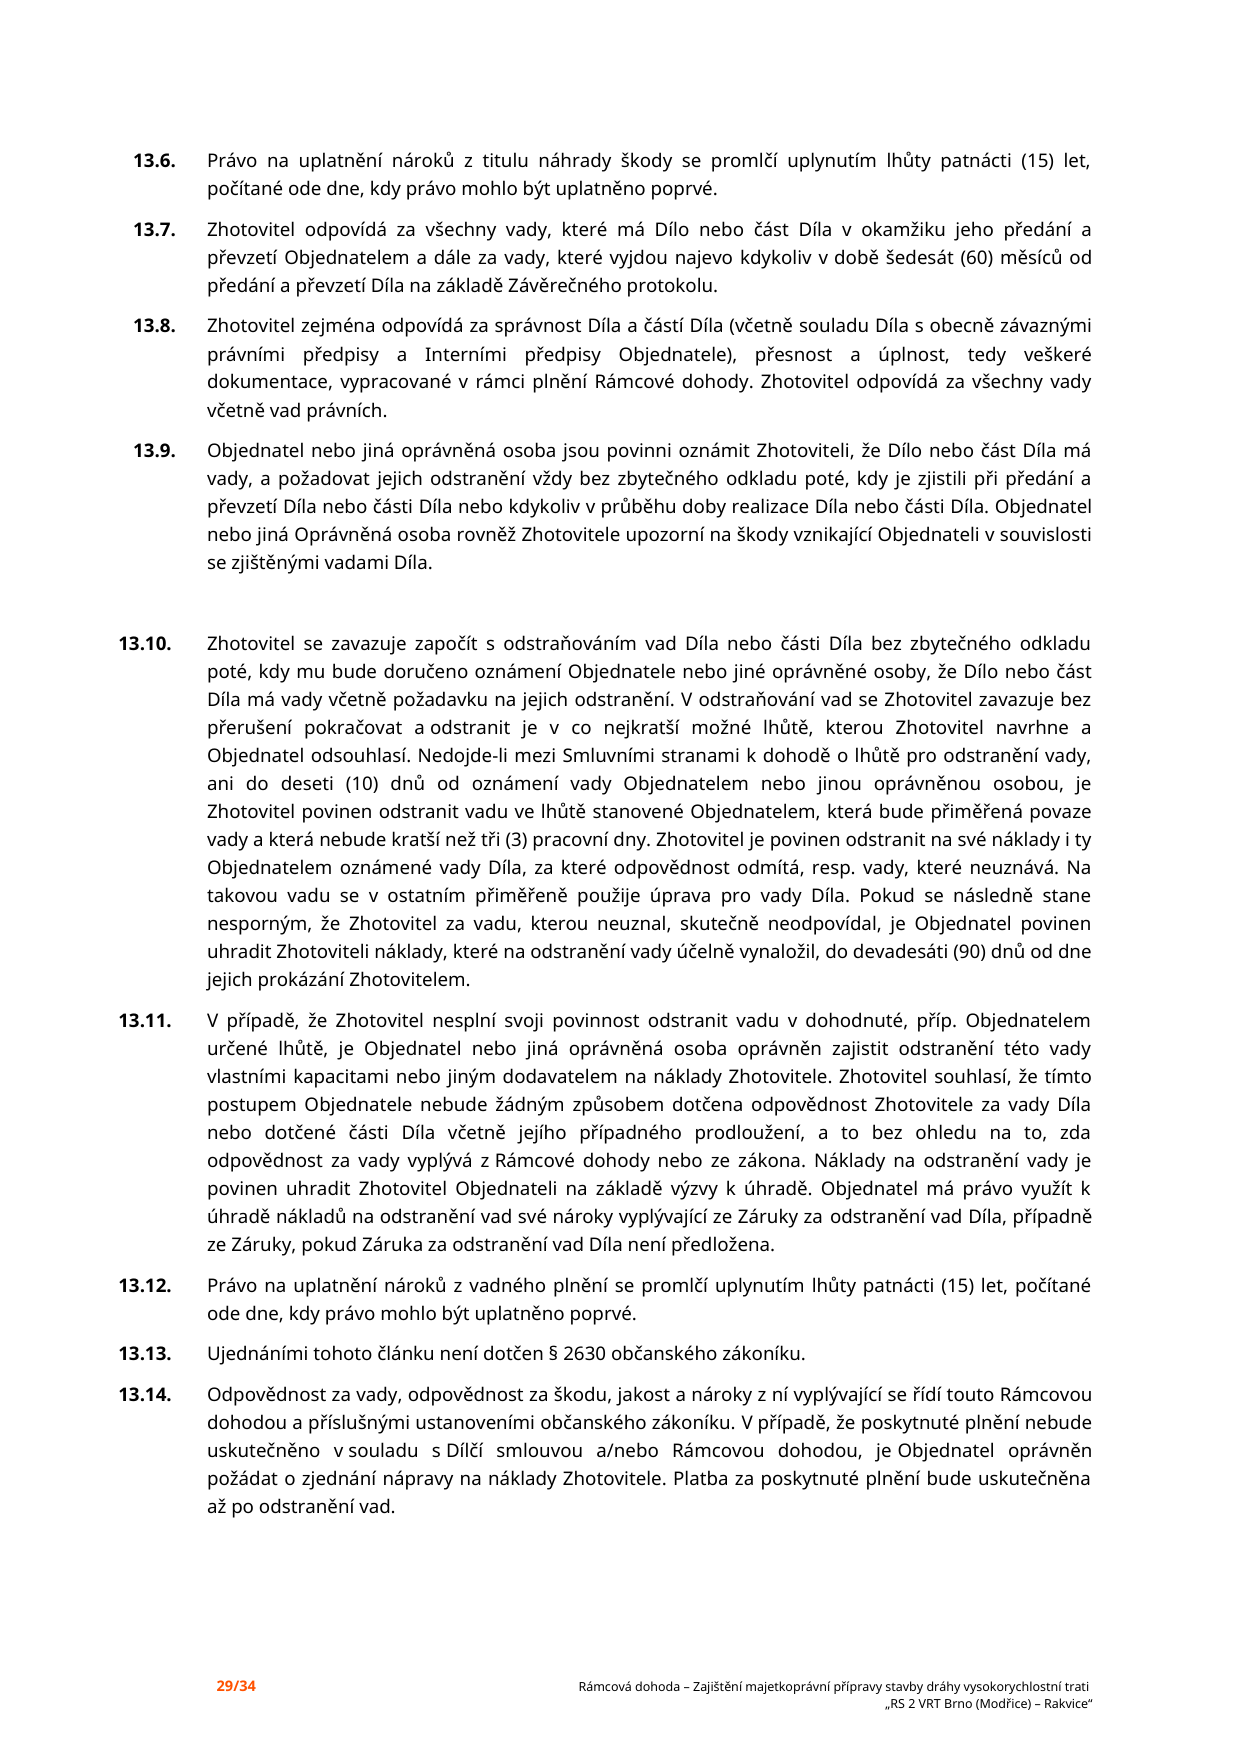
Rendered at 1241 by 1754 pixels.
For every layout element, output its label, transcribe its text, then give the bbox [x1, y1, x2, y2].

list Objednatel nebo jiná oprávněná osoba jsou povinni oznámit Zhotoviteli, že Dílo nebo část Díla má vady, a požadovat jejich odstranění vždy bez zbytečného odkladu poté, kdy je zjistili při předání a převzetí Díla nebo části Díla nebo kdykoliv v průběhu doby realizace Díla nebo části Díla. Objednatel nebo jiná Oprávněná osoba rovněž Zhotovitele upozorní na škody vznikající Objednateli v souvislosti se zjištěnými vadami Díla. [133, 437, 1092, 575]
list Právo na uplatnění nároků z vadného plnění se promlčí uplynutím lhůty patnácti (15) let, počítané ode dne, kdy právo mohlo být uplatněno poprvé. [118, 1272, 1092, 1326]
list Odpovědnost za vady, odpovědnost za škodu, jakost a nároky z ní vyplývající se řídí touto Rámcovou dohodou a příslušnými ustanoveními občanského zákoníku. V případě, že poskytnuté plnění nebude uskutečněno v souladu s Dílčí smlouvou a/nebo Rámcovou dohodou, je Objednatel oprávněn požádat o zjednání nápravy na náklady Zhotovitele. Platba za poskytnuté plnění bude uskutečněna až po odstranění vad. [118, 1381, 1092, 1519]
list V případě, že Zhotovitel nesplní svoji povinnost odstranit vadu v dohodnuté, příp. Objednatelem určené lhůtě, je Objednatel nebo jiná oprávněná osoba oprávněn zajistit odstranění této vady vlastními kapacitami nebo jiným dodavatelem na náklady Zhotovitele. Zhotovitel souhlasí, že tímto postupem Objednatele nebude žádným způsobem dotčena odpovědnost Zhotovitele za vady Díla nebo dotčené části Díla včetně jejího případného prodloužení, a to bez ohledu na to, zda odpovědnost za vady vyplývá z Rámcové dohody nebo ze zákona. Náklady na odstranění vady je povinen uhradit Zhotovitel Objednateli na základě výzvy k úhradě. Objednatel má právo využít k úhradě nákladů na odstranění vad své nároky vyplývající ze Záruky za odstranění vad Díla, případně ze Záruky, pokud Záruka za odstranění vad Díla není předložena. [118, 1007, 1092, 1257]
list Zhotovitel se zavazuje započít s odstraňováním vad Díla nebo části Díla bez zbytečného odkladu poté, kdy mu bude doručeno oznámení Objednatele nebo jiné oprávněné osoby, že Dílo nebo část Díla má vady včetně požadavku na jejich odstranění. V odstraňování vad se Zhotovitel zavazuje bez přerušení pokračovat a odstranit je v co nejkratší možné lhůtě, kterou Zhotovitel navrhne a Objednatel odsouhlasí. Nedojde-li mezi Smluvními stranami k dohodě o lhůtě pro odstranění vady, ani do deseti (10) dnů od oznámení vady Objednatelem nebo jinou oprávněnou osobou, je Zhotovitel povinen odstranit vadu ve lhůtě stanovené Objednatelem, která bude přiměřená povaze vady a která nebude kratší než tři (3) pracovní dny. Zhotovitel je povinen odstranit na své náklady i ty Objednatelem oznámené vady Díla, za které odpovědnost odmítá, resp. vady, které neuznává. Na takovou vadu se v ostatním přiměřeně použije úprava pro vady Díla. Pokud se následně stane nesporným, že Zhotovitel za vadu, kterou neuznal, skutečně neodpovídal, je Objednatel povinen uhradit Zhotoviteli náklady, které na odstranění vady účelně vynaložil, do devadesáti (90) dnů od dne jejich prokázání Zhotovitelem. [118, 631, 1092, 992]
list Právo na uplatnění nároků z titulu náhrady škody se promlčí uplynutím lhůty patnácti (15) let, počítané ode dne, kdy právo mohlo být uplatněno poprvé. [133, 148, 1092, 201]
list Zhotovitel zejména odpovídá za správnost Díla a částí Díla (včetně souladu Díla s obecně závaznými právními předpisy a Interními předpisy Objednatele), přesnost a úplnost, tedy veškeré dokumentace, vypracované v rámci plnění Rámcové dohody. Zhotovitel odpovídá za všechny vady včetně vad právních. [133, 313, 1092, 422]
list Ujednáními tohoto článku není dotčen § 2630 občanského zákoníku. [118, 1341, 1092, 1366]
list Zhotovitel odpovídá za všechny vady, které má Dílo nebo část Díla v okamžiku jeho předání a převzetí Objednatelem a dále za vady, které vyjdou najevo kdykoliv v době šedesát (60) měsíců od předání a převzetí Díla na základě Závěrečného protokolu. [133, 216, 1092, 298]
